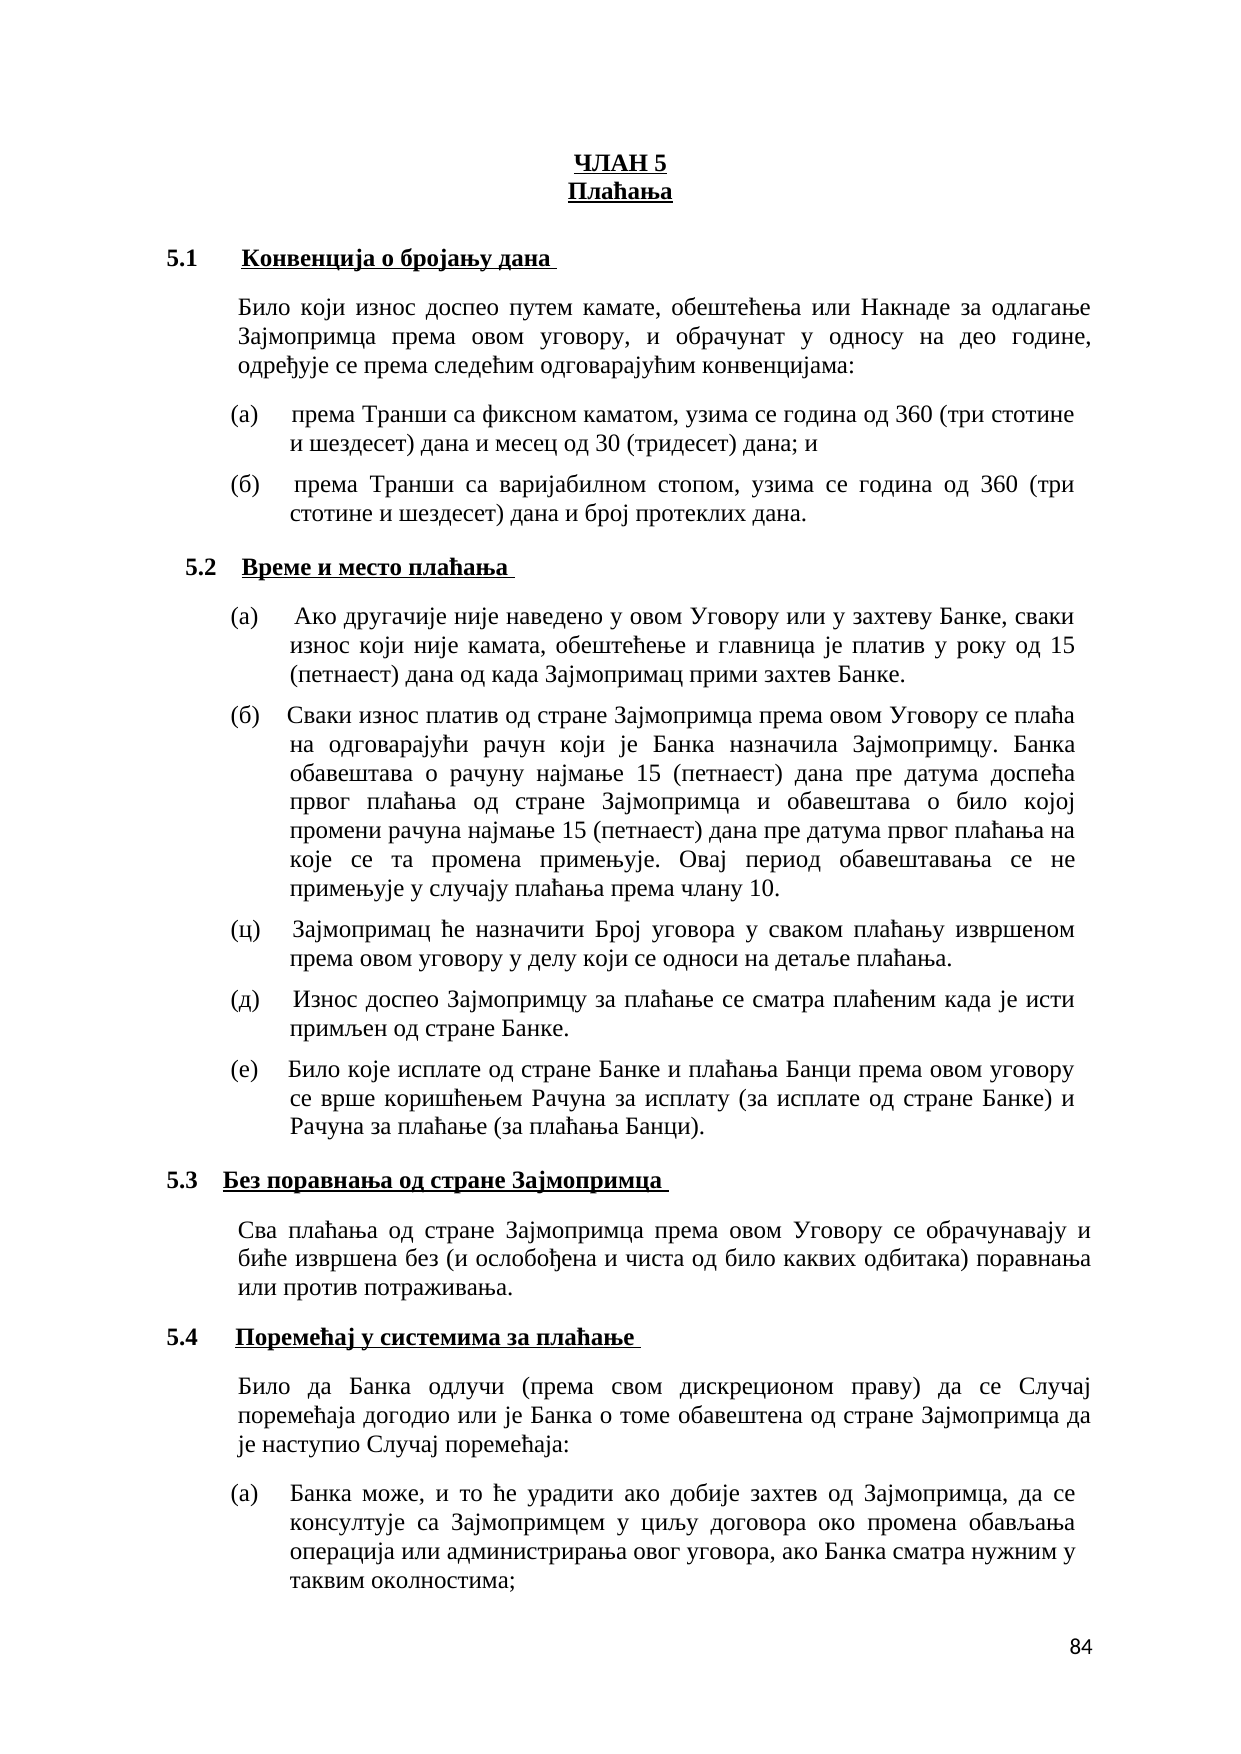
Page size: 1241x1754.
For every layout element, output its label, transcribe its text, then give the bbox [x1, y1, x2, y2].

text (а) према Транши са фиксном каматом, узима се година од 360 (три стотине и шездесет) дана и месец од 30 (тридесет) дана; и [230, 399, 1076, 457]
text Било да Банка одлучи (према свом дискреционом праву) да се Случај поремећаја догодио или је Банка о томе обавештена од стране Зајмопримца да је наступио Случај поремећаја: [238, 1371, 1092, 1458]
subtitle Конвенција о бројању дана [166, 243, 1092, 271]
text Било који износ доспео путем камате, обештећења или Накнаде за одлагање Зајмопримца према овом уговору, и обрачунат у односу на део године, одређује се према следећим одговарајућим конвенцијама: [238, 292, 1092, 378]
text 5.4 Поремећај у системима за плаћање [148, 1322, 1092, 1351]
text (д) Износ доспео Зајмопримцу за плаћање се сматра плаћеним када је исти примљен од стране Банке. [230, 984, 1076, 1041]
text (ц) Зајмопримац ће назначити Број уговора у сваком плаћању извршеном према овом уговору у делу који се односи на детаље плаћања. [230, 914, 1076, 971]
subtitle Без поравнања од стране Зајмопримца [166, 1165, 1092, 1194]
text (а) Банка може, и то ће урадити ако добије захтев од Зајмопримца, да се консултује са Зајмопримцем у циљу договора око промена обављања операција или администрирања овог уговора, ако Банка сматра нужним у таквим околностима; [230, 1478, 1076, 1593]
text (б) Сваки износ платив од стране Зајмопримца према овом Уговору се плаћа на одговарајући рачун који је Банка назначила Зајмопримцу. Банка обавештава о рачуну најмање 15 (петнаест) дана пре датума доспећа првог плаћања од стране Зајмопримца и обавештава о било којој промени рачуна најмање 15 (петнаест) дана пре датума првог плаћања на које се та промена примењује. Овај период обавештавања се не примењује у случају плаћања према члану 10. [230, 700, 1076, 901]
text (а) Ако другачије није наведено у овом Уговору или у захтеву Банке, сваки износ који није камата, обештећење и главница је платив у року од 15 (петнаест) дана од када Зајмопримац прими захтев Банке. [230, 601, 1076, 688]
title Плаћањa [148, 176, 1092, 205]
subtitle ЧЛАН 5 [148, 148, 1092, 176]
text Сва плаћања од стране Зајмопримца према овом Уговору се обрачунавају и биће извршена без (и ослобођена и чиста од било каквих одбитака) поравнања или против потраживања. [238, 1215, 1092, 1301]
text (е) Било које исплате од стране Банке и плаћања Банци према овом уговору се врше коришћењем Рачуна за исплату (за исплате од стране Банке) и Рачуна за плаћање (за плаћања Банци). [230, 1054, 1076, 1140]
subtitle Време и место плаћања [166, 552, 1092, 581]
text (б) према Транши са варијабилном стопом, узима се година од 360 (три стотине и шездесет) дана и број протеклих дана. [230, 469, 1076, 527]
